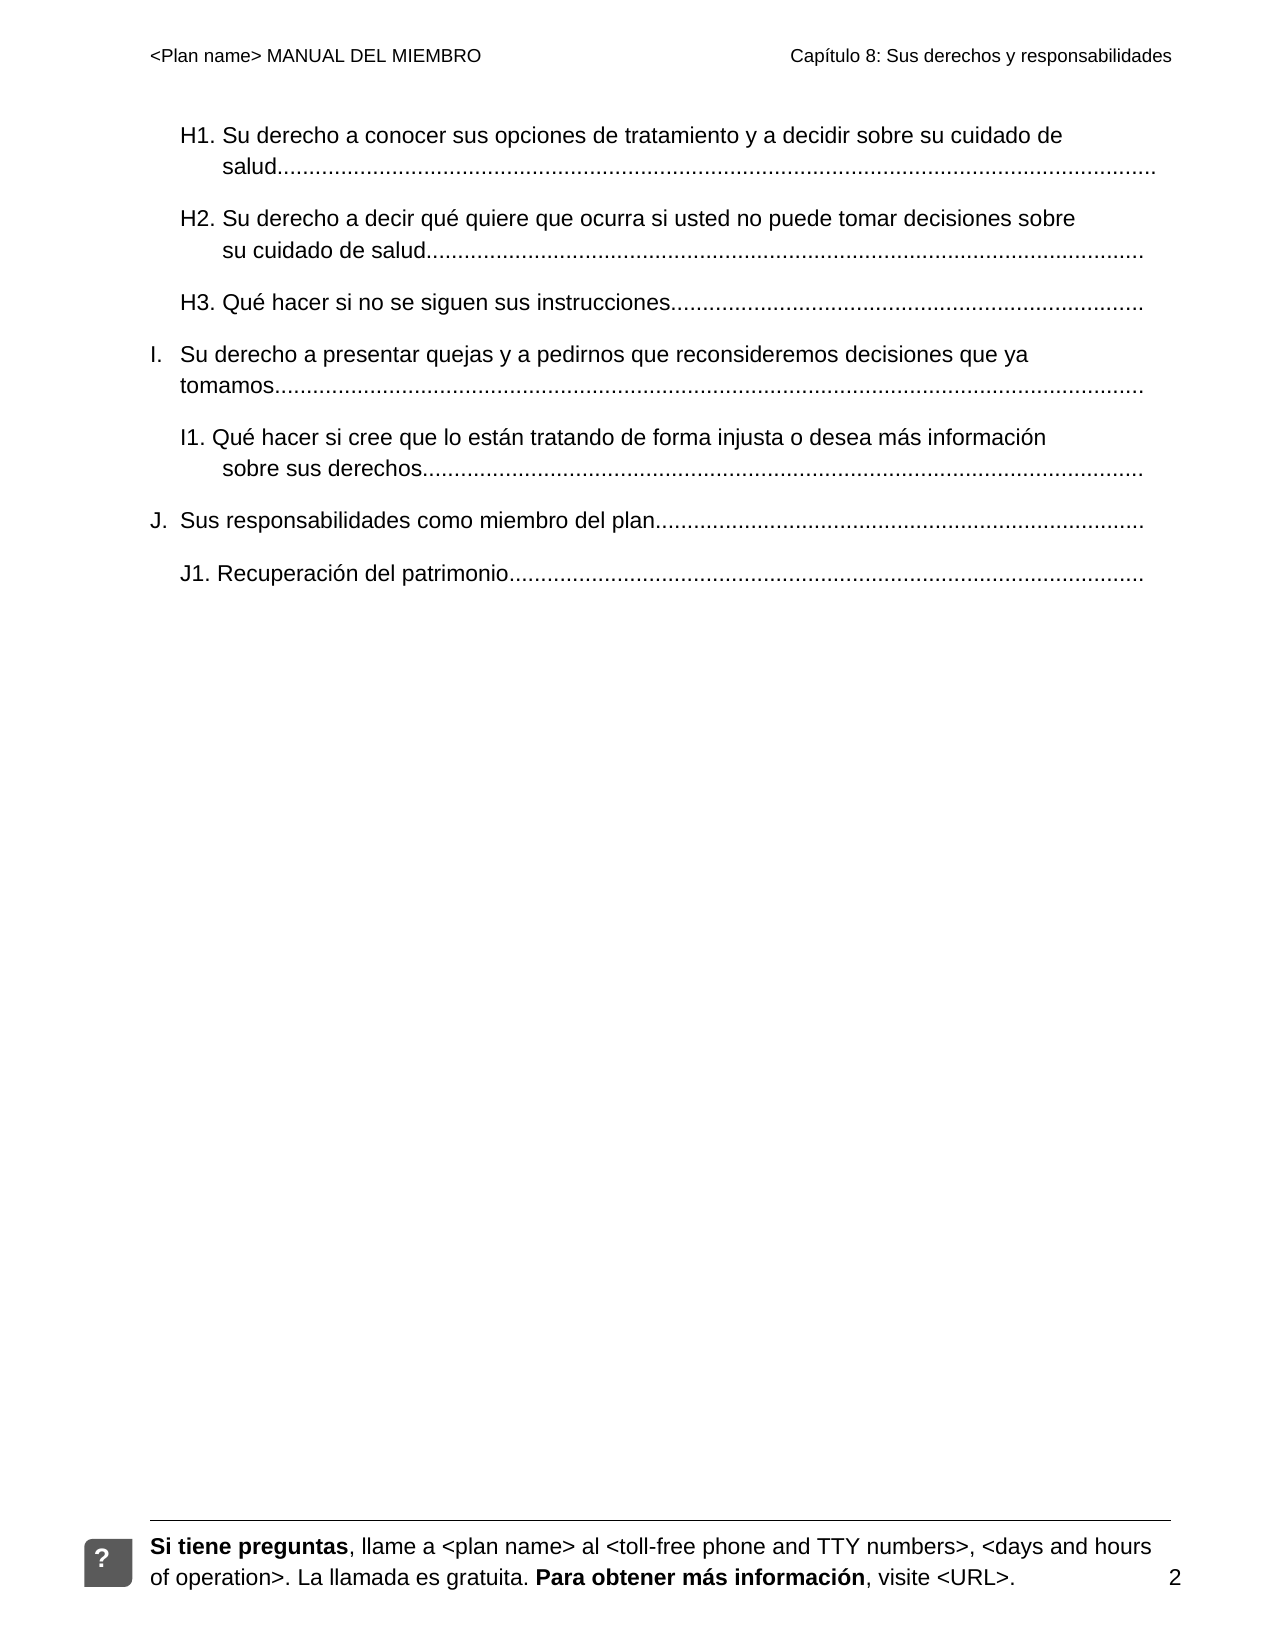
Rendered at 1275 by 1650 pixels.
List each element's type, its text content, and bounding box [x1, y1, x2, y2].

text I1. Qué hacer si cree que lo están tratando de forma injusta o desea más información sobre sus derechos 11 [180, 421, 1096, 483]
text J. Sus responsabilidades como miembro del plan 12 [150, 504, 1096, 535]
text H1. Su derecho a conocer sus opciones de tratamiento y a decidir sobre su cuidado de salud 9 [180, 118, 1096, 181]
text I. Su derecho a presentar quejas y a pedirnos que reconsideremos decisiones que ya tomamos 11 [150, 337, 1096, 400]
text H2. Su derecho a decir qué quiere que ocurra si usted no puede tomar decisiones sobre su cuidado de salud 10 [180, 202, 1096, 264]
text H3. Qué hacer si no se siguen sus instrucciones 11 [180, 285, 1096, 316]
text J1. Recuperación del patrimonio 14 [180, 556, 1096, 587]
